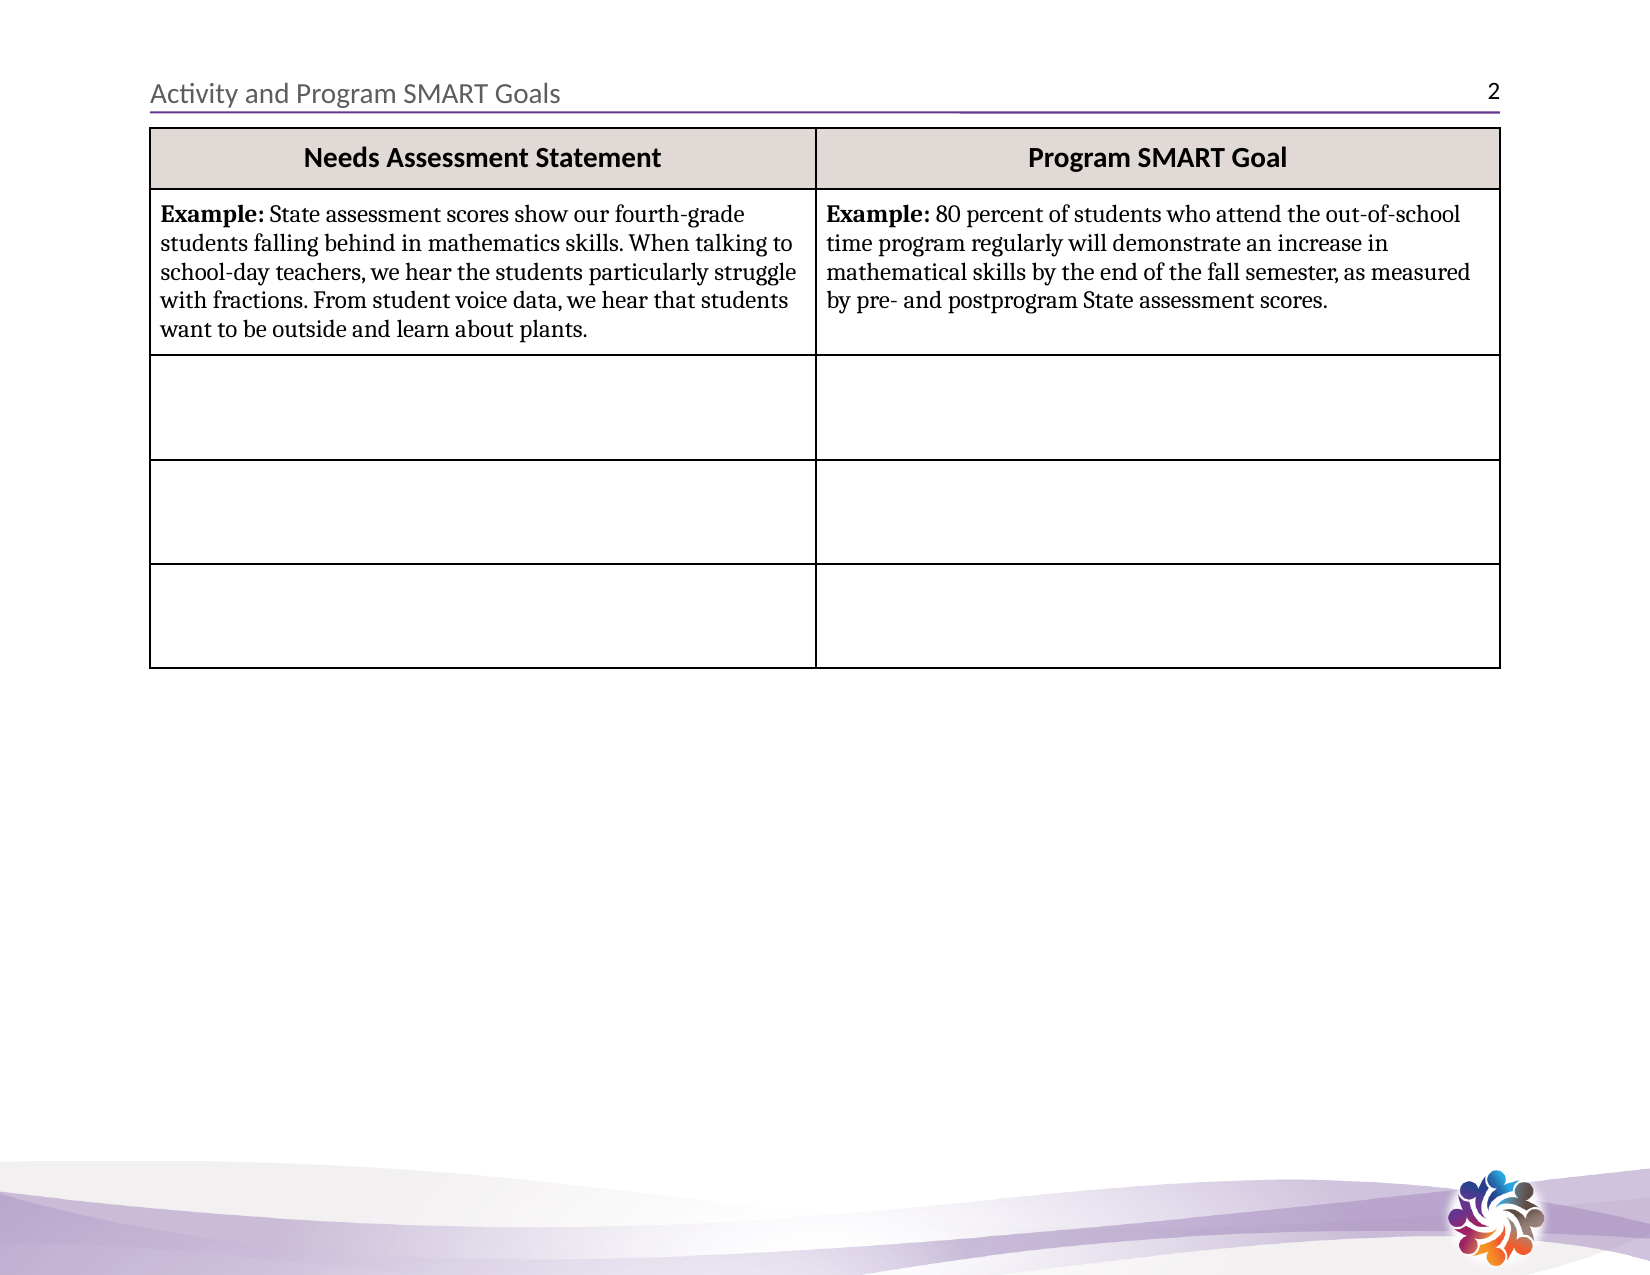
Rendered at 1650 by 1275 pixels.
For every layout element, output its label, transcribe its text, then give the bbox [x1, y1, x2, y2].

table_header Needs Assessment Statement [151, 129, 815, 188]
table_header Program SMART Goal [817, 129, 1499, 188]
table_cell Example: State assessment scores show our fourth-grade students falling behind in mathematics skills. When talking to school-day teachers, we hear the students particularly struggle with fractions. From student voice data, we hear that students want to be outside and learn about plants. [151, 190, 815, 354]
table_cell [817, 565, 1499, 667]
table_cell Example: 80 percent of students who attend the out-of-school time program regularly will demonstrate an increase in mathematical skills by the end of the fall semester, as measured by pre- and postprogram State assessment scores. [817, 190, 1499, 354]
table_cell [151, 356, 815, 458]
table_cell [151, 461, 815, 563]
table_cell [817, 461, 1499, 563]
picture [0, 1148, 1650, 1275]
table_cell [151, 565, 815, 667]
table_cell [817, 356, 1499, 458]
